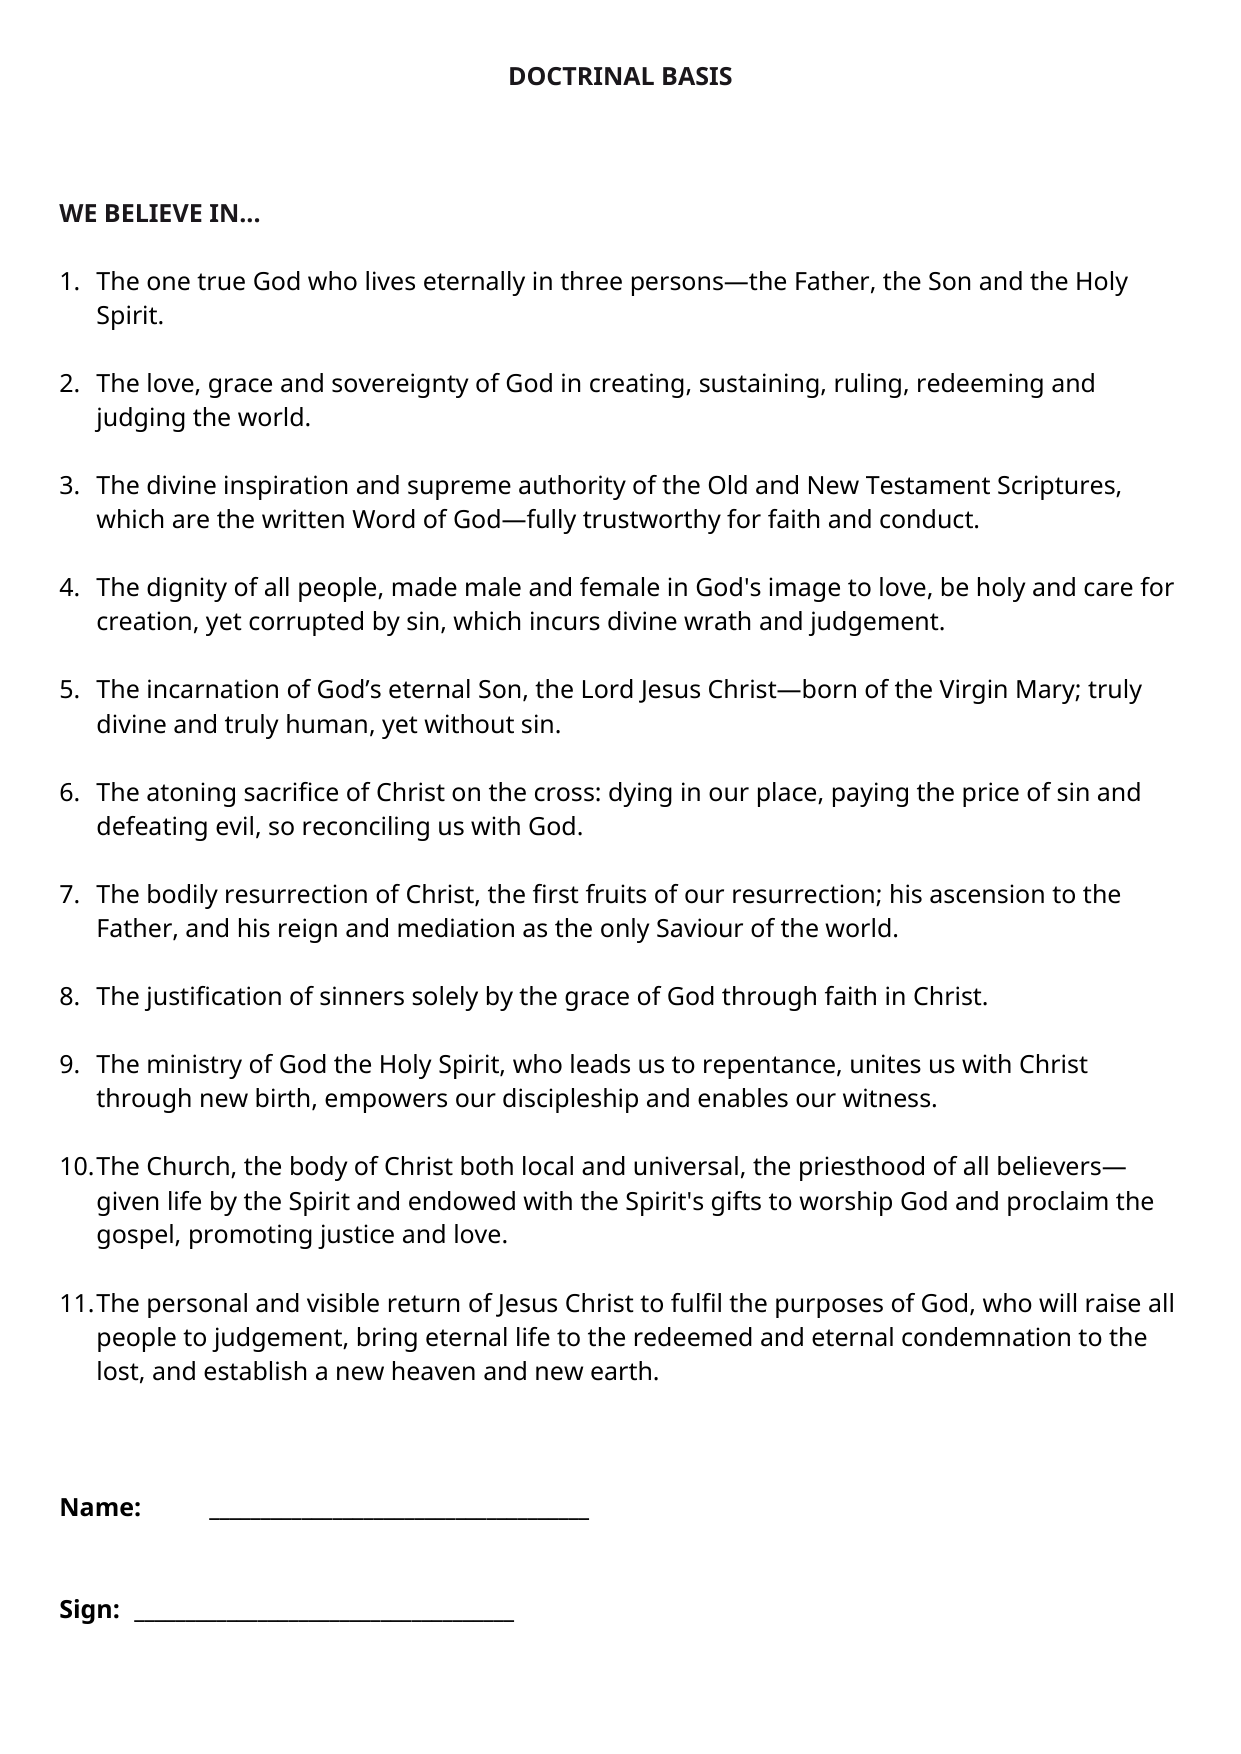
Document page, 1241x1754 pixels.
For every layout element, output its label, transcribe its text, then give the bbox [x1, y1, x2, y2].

list The atoning sacrifice of Christ on the cross: dying in our place, paying the price of sin and defeating evil, so reconciling us with God. [59, 774, 1181, 842]
list The dignity of all people, made male and female in God's image to love, be holy and care for creation, yet corrupted by sin, which incurs divine wrath and judgement. [59, 570, 1181, 638]
list The Church, the body of Christ both local and universal, the priesthood of all believers—given life by the Spirit and endowed with the Spirit's gifts to worship God and proclaim the gospel, promoting justice and love. [59, 1149, 1181, 1251]
list The divine inspiration and supreme authority of the Old and New Testament Scriptures, which are the written Word of God—fully trustworthy for faith and conduct. [59, 468, 1181, 536]
text Sign: _____________________________________ [59, 1592, 1181, 1626]
list The justification of sinners solely by the grace of God through faith in Christ. [59, 979, 1181, 1013]
text Doctrinal Basis [59, 59, 1181, 93]
list The personal and visible return of Jesus Christ to fulfil the purposes of God, who will raise all people to judgement, bring eternal life to the redeemed and eternal condemnation to the lost, and establish a new heaven and new earth. [59, 1285, 1181, 1387]
list Name: _____________________________________ [59, 1490, 1181, 1524]
list The incarnation of God’s eternal Son, the Lord Jesus Christ—born of the Virgin Mary; truly divine and truly human, yet without sin. [59, 672, 1181, 740]
list The one true God who lives eternally in three persons—the Father, the Son and the Holy Spirit. [59, 263, 1181, 332]
list The ministry of God the Holy Spirit, who leads us to repentance, unites us with Christ through new birth, empowers our discipleship and enables our witness. [59, 1047, 1181, 1115]
list The love, grace and sovereignty of God in creating, sustaining, ruling, redeeming and judging the world. [59, 366, 1181, 434]
list The bodily resurrection of Christ, the first fruits of our resurrection; his ascension to the Father, and his reign and mediation as the only Saviour of the world. [59, 877, 1181, 945]
text WE BELIEVE IN... [59, 195, 1181, 229]
